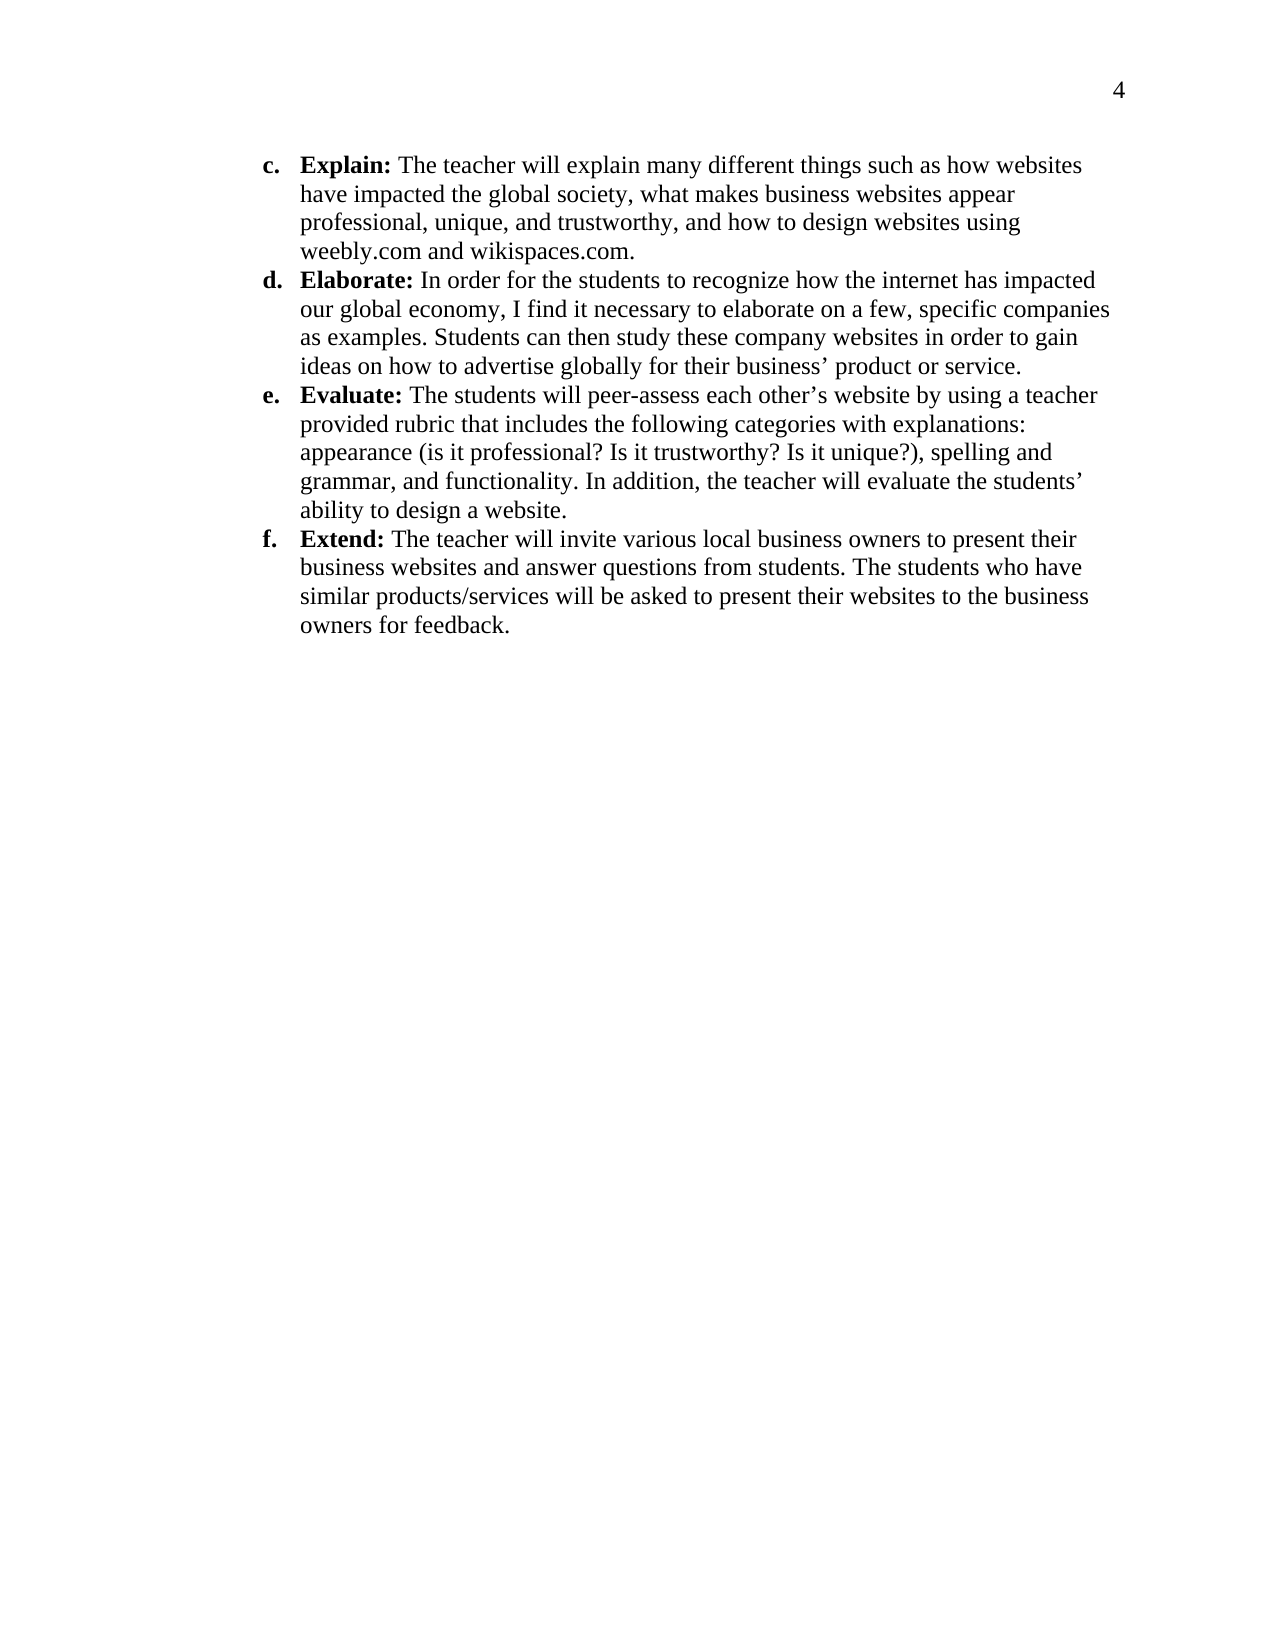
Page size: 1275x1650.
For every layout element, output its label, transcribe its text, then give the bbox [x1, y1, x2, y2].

list Extend: The teacher will invite various local business owners to present their business websites and answer questions from students. The students who have similar products/services will be asked to present their websites to the business owners for feedback. [262, 524, 1125, 639]
list Evaluate: The students will peer-assess each other’s website by using a teacher provided rubric that includes the following categories with explanations: appearance (is it professional? Is it trustworthy? Is it unique?), spelling and grammar, and functionality. In addition, the teacher will evaluate the students’ ability to design a website. [262, 380, 1125, 524]
list Explain: The teacher will explain many different things such as how websites have impacted the global society, what makes business websites appear professional, unique, and trustworthy, and how to design websites using weebly.com and wikispaces.com. [262, 150, 1125, 265]
list Elaborate: In order for the students to recognize how the internet has impacted our global economy, I find it necessary to elaborate on a few, specific companies as examples. Students can then study these company websites in order to gain ideas on how to advertise globally for their business’ product or service. [262, 265, 1125, 380]
